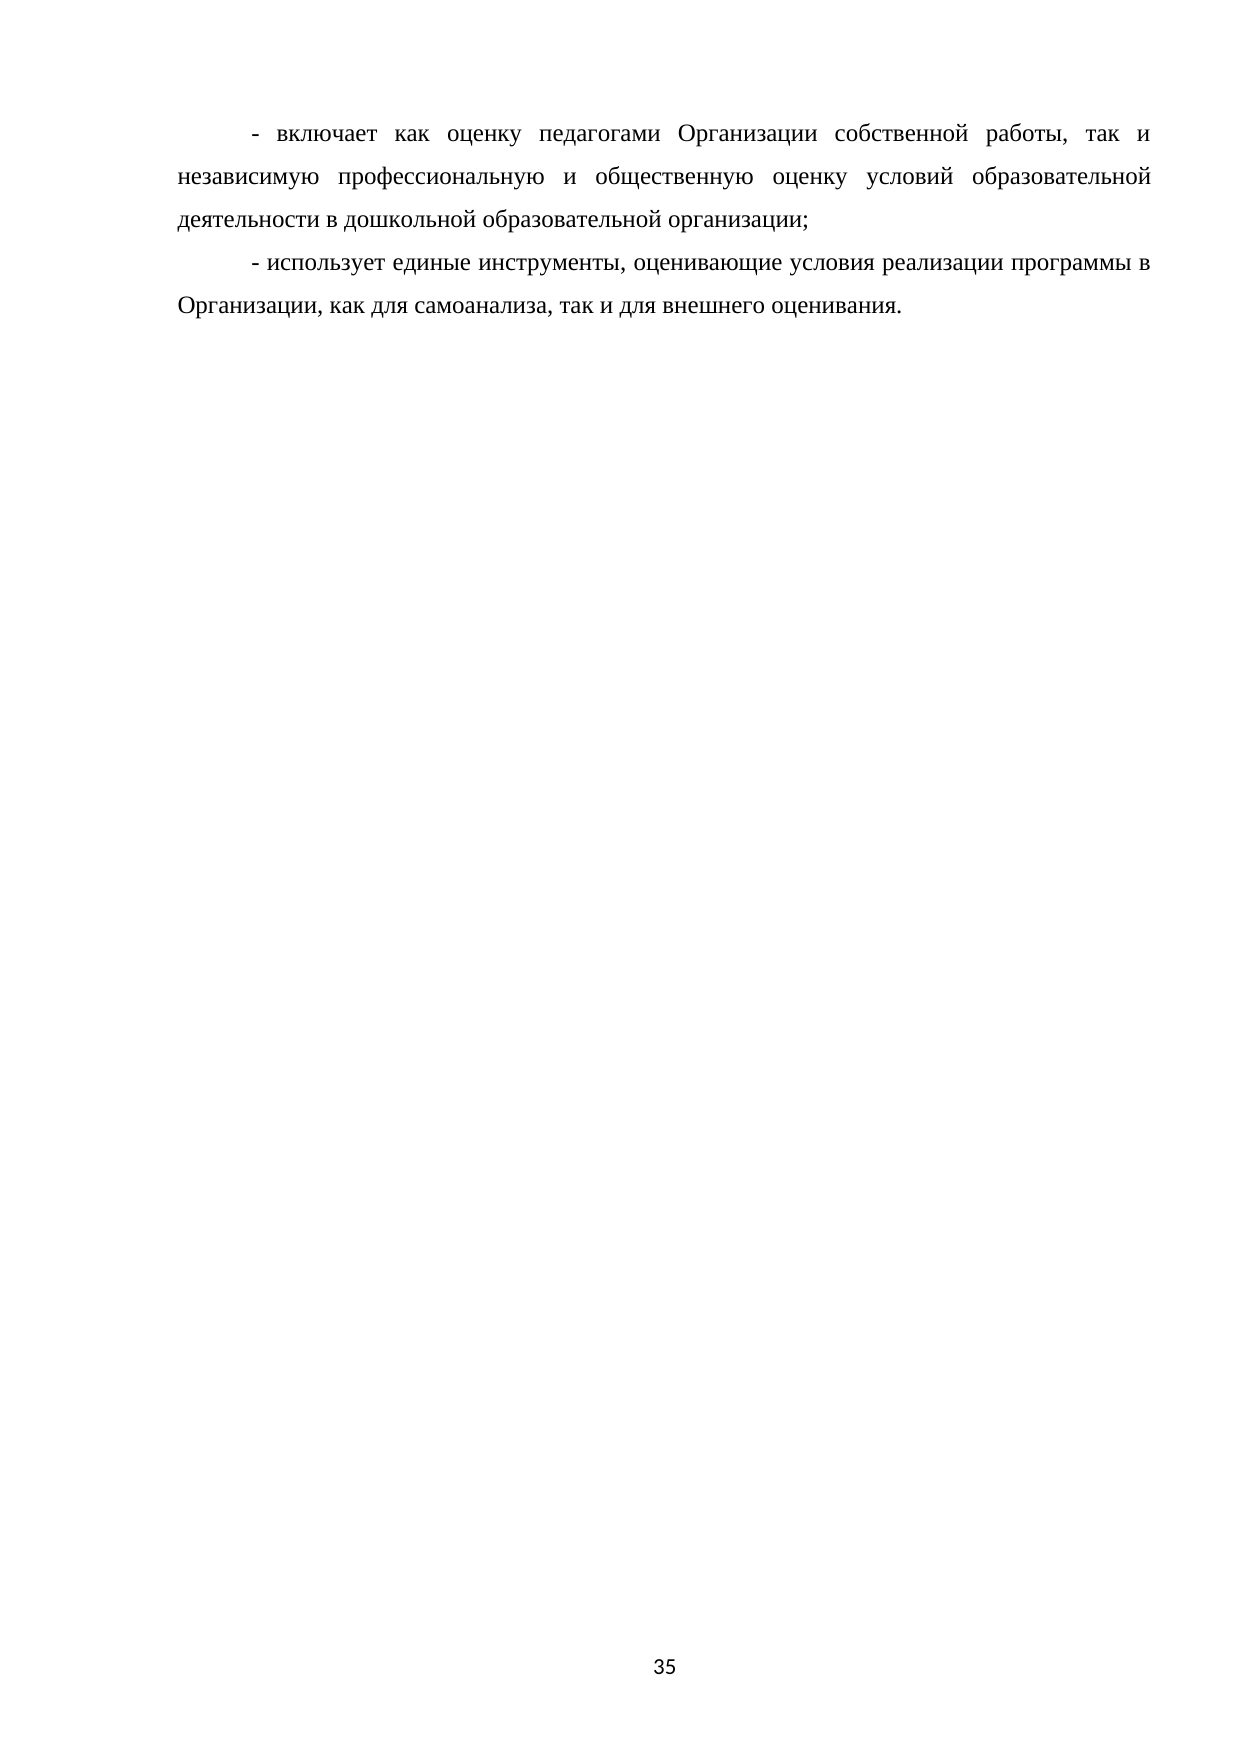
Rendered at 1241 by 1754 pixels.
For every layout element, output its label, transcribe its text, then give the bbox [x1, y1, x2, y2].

text - включает как оценку педагогами Организации собственной работы, так и независимую профессиональную и общественную оценку условий образовательной деятельности в дошкольной образовательной организации; [177, 118, 1152, 233]
text - использует единые инструменты, оценивающие условия реализации программы в Организации, как для самоанализа, так и для внешнего оценивания. [177, 247, 1152, 319]
